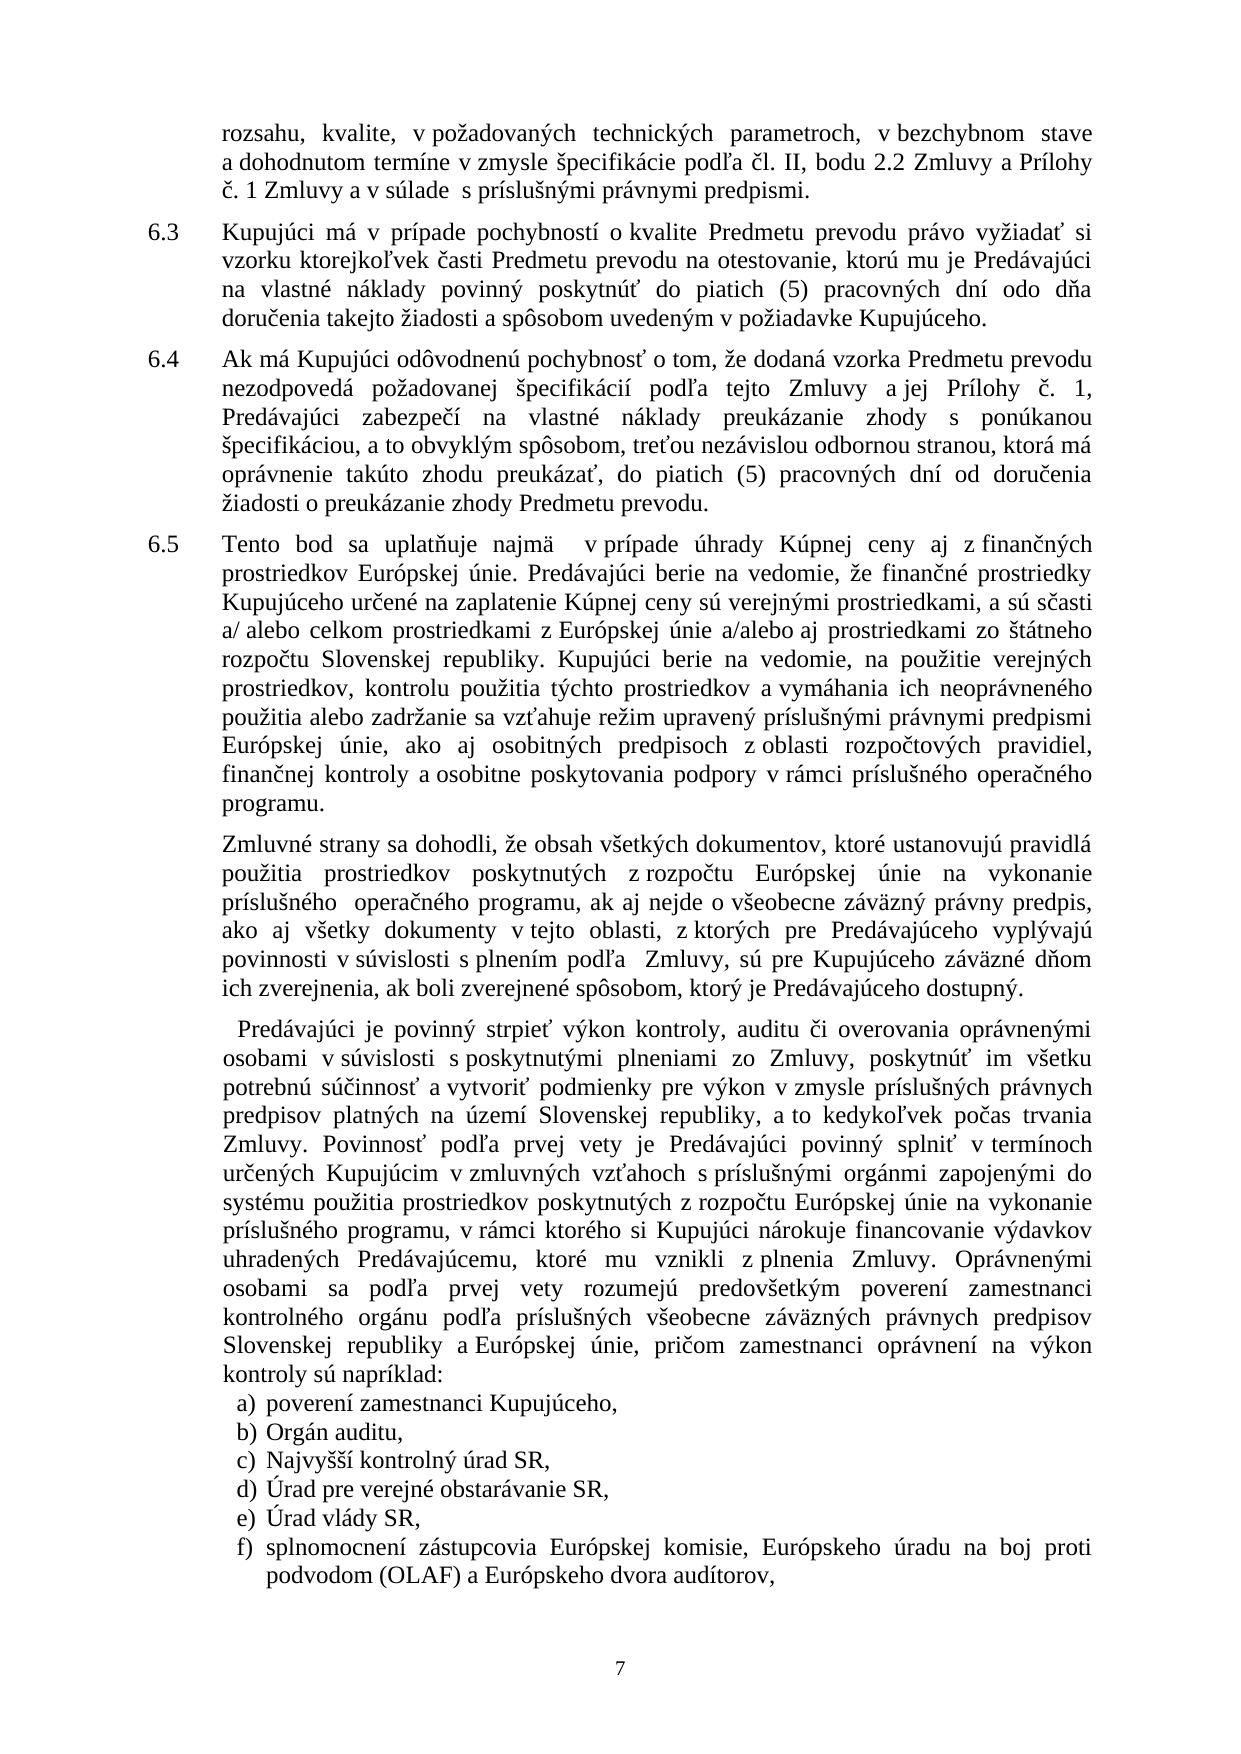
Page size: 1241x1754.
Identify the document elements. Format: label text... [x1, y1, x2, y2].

list Kupujúci má v prípade pochybností o kvalite Predmetu prevodu právo vyžiadať si vzorku ktorejkoľvek časti Predmetu prevodu na otestovanie, ktorú mu je Predávajúci na vlastné náklady povinný poskytnúť do piatich (5) pracovných dní odo dňa doručenia takejto žiadosti a spôsobom uvedeným v požiadavke Kupujúceho. [148, 217, 1092, 332]
list Tento bod sa uplatňuje najmä v prípade úhrady Kúpnej ceny aj z finančných prostriedkov Európskej únie. Predávajúci berie na vedomie, že finančné prostriedky Kupujúceho určené na zaplatenie Kúpnej ceny sú verejnými prostriedkami, a sú sčasti a/ alebo celkom prostriedkami z Európskej únie a/alebo aj prostriedkami zo štátneho rozpočtu Slovenskej republiky. Kupujúci berie na vedomie, na použitie verejných prostriedkov, kontrolu použitia týchto prostriedkov a vymáhania ich neoprávneného použitia alebo zadržanie sa vzťahuje režim upravený príslušnými právnymi predpismi Európskej únie, ako aj osobitných predpisoch z oblasti rozpočtových pravidiel, finančnej kontroly a osobitne poskytovania podpory v rámci príslušného operačného programu. [148, 529, 1092, 817]
list splnomocnení zástupcovia Európskej komisie, Európskeho úradu na boj proti podvodom (OLAF) a Európskeho dvora audítorov, [236, 1532, 1092, 1589]
list Úrad pre verejné obstarávanie SR, [236, 1474, 1092, 1503]
list Ak má Kupujúci odôvodnenú pochybnosť o tom, že dodaná vzorka Predmetu prevodu nezodpovedá požadovanej špecifikácií podľa tejto Zmluvy a jej Prílohy č. 1, Predávajúci zabezpečí na vlastné náklady preukázanie zhody s ponúkanou špecifikáciou, a to obvyklým spôsobom, treťou nezávislou odbornou stranou, ktorá má oprávnenie takúto zhodu preukázať, do piatich (5) pracovných dní od doručenia žiadosti o preukázanie zhody Predmetu prevodu. [148, 344, 1092, 517]
list Úrad vlády SR, [236, 1503, 1092, 1532]
list Najvyšší kontrolný úrad SR, [236, 1446, 1092, 1474]
list Predávajúci je povinný strpieť výkon kontroly, auditu či overovania oprávnenými osobami v súvislosti s poskytnutými plneniami zo Zmluvy, poskytnúť im všetku potrebnú súčinnosť a vytvoriť podmienky pre výkon v zmysle príslušných právnych predpisov platných na území Slovenskej republiky, a to kedykoľvek počas trvania Zmluvy. Povinnosť podľa prvej vety je Predávajúci povinný splniť v termínoch určených Kupujúcim v zmluvných vzťahoch s príslušnými orgánmi zapojenými do systému použitia prostriedkov poskytnutých z rozpočtu Európskej únie na vykonanie príslušného programu, v rámci ktorého si Kupujúci nárokuje financovanie výdavkov uhradených Predávajúcemu, ktoré mu vznikli z plnenia Zmluvy. Oprávnenými osobami sa podľa prvej vety rozumejú predovšetkým poverení zamestnanci kontrolného orgánu podľa príslušných všeobecne záväzných právnych predpisov Slovenskej republiky a Európskej únie, pričom zamestnanci oprávnení na výkon kontroly sú napríklad: [185, 1014, 1092, 1388]
list Zmluvné strany sa dohodli, že obsah všetkých dokumentov, ktoré ustanovujú pravidlá použitia prostriedkov poskytnutých z rozpočtu Európskej únie na vykonanie príslušného operačného programu, ak aj nejde o všeobecne záväzný právny predpis, ako aj všetky dokumenty v tejto oblasti, z ktorých pre Predávajúceho vyplývajú povinnosti v súvislosti s plnením podľa Zmluvy, sú pre Kupujúceho záväzné dňom ich zverejnenia, ak boli zverejnené spôsobom, ktorý je Predávajúceho dostupný. [222, 829, 1092, 1002]
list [148, 118, 1092, 204]
list Orgán auditu, [236, 1417, 1092, 1446]
list poverení zamestnanci Kupujúceho, [236, 1388, 1092, 1417]
